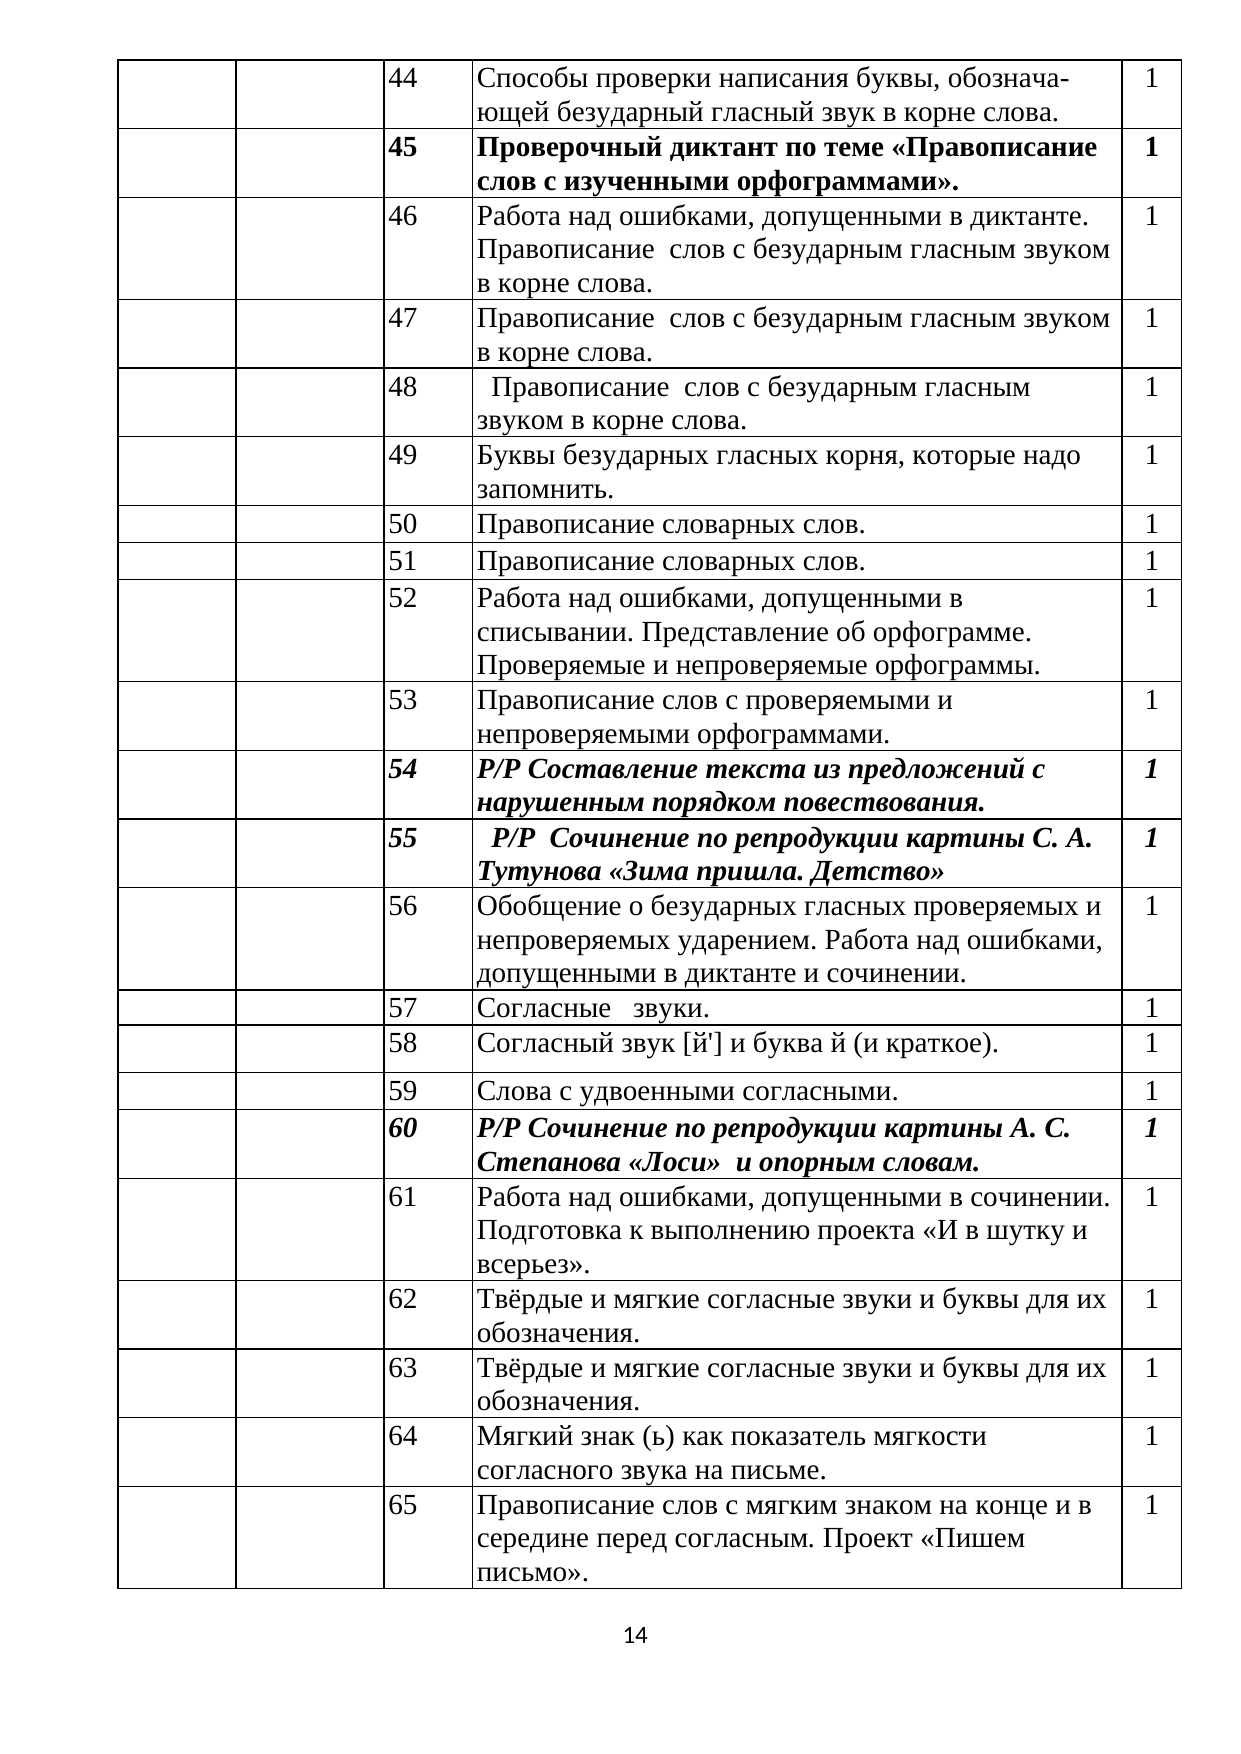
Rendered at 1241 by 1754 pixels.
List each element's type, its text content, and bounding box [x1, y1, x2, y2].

table_cell [237, 1281, 383, 1348]
table_cell 1 [1123, 1418, 1181, 1486]
table_cell 1 [1123, 888, 1181, 989]
table_cell [119, 1350, 235, 1417]
table_cell Работа над ошибками, допущенными в диктанте. Правописание слов с безударным гласным звуком в корне слова. [473, 198, 1121, 298]
table_cell 65 [385, 1487, 472, 1588]
table_cell [119, 129, 235, 196]
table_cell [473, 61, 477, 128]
table_cell 1 [1123, 198, 1181, 298]
table_cell [119, 198, 235, 298]
table_cell [119, 1179, 235, 1279]
table_cell Правописание словарных слов. [473, 506, 1121, 542]
table_cell 1 [1123, 300, 1181, 367]
table_cell 59 [385, 1073, 472, 1109]
table_cell 63 [385, 1350, 472, 1417]
table_cell [119, 506, 235, 542]
table_cell 1 [1123, 1073, 1181, 1109]
table_cell [237, 1418, 383, 1486]
table_cell 1 [1123, 1487, 1181, 1588]
table_cell 47 [385, 300, 472, 367]
table_cell 44 [385, 61, 472, 128]
table_cell Правописание слов с проверяемыми и непроверяемыми орфограммами. [473, 682, 1121, 749]
table_cell Правописание слов с безударным гласным звуком в корне слова. [473, 300, 1121, 367]
table_cell Твёрдые и мягкие согласные звуки и буквы для их обозначения. [473, 1350, 1121, 1417]
table_cell [119, 1073, 235, 1109]
table_cell [237, 198, 383, 298]
table_cell 1 [1123, 1179, 1181, 1279]
table_cell Правописание слов с мягким знаком на конце и в середине перед согласным. Проект «Пишем письмо». [473, 1487, 1121, 1588]
table_cell 1 [1123, 1110, 1181, 1177]
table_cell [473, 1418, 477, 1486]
table_cell 56 [385, 888, 472, 989]
table_cell Обобщение о безударных гласных проверяемых и непроверяемых ударением. Работа над ошибками, допущенными в диктанте и сочинении. [473, 888, 1121, 989]
table_cell Твёрдые и мягкие согласные звуки и буквы для их обозначения. [473, 1281, 1121, 1348]
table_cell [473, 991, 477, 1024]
table_cell [237, 580, 383, 681]
table_cell Работа над ошибками, допущенными в списывании. Представление об орфограмме. Проверяемые и непроверяемые орфограммы. [473, 580, 1121, 681]
table_cell 1 [1123, 1350, 1181, 1417]
table_cell 53 [385, 682, 472, 749]
table_cell [119, 888, 235, 989]
table_cell [119, 369, 235, 436]
table_cell [237, 300, 383, 367]
table_cell Проверочный диктант по теме «Правописание слов с изученными орфограммами». [473, 129, 1121, 196]
table_cell 1 [1123, 751, 1181, 818]
table_cell 1 [1123, 682, 1181, 749]
table_cell [119, 820, 235, 887]
table_cell [119, 1418, 235, 1486]
table_cell Буквы безударных гласных корня, которые надо запомнить. [473, 437, 1121, 504]
table_cell 60 [385, 1110, 472, 1177]
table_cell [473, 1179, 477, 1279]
table_cell 50 [385, 506, 472, 542]
table_cell 1 [1123, 820, 1181, 887]
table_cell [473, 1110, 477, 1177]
table_cell 49 [385, 437, 472, 504]
table_cell [119, 1026, 235, 1072]
table_cell 58 [385, 1026, 472, 1072]
table_cell 54 [385, 751, 472, 818]
table_cell 1 [1123, 129, 1181, 196]
table_cell [119, 437, 235, 504]
table_cell [237, 369, 383, 436]
table_cell 55 [385, 820, 472, 887]
table_cell [237, 61, 383, 128]
table_cell 45 [385, 129, 472, 196]
table_cell [237, 543, 383, 579]
table_cell 62 [385, 1281, 472, 1348]
table_cell [237, 129, 383, 196]
table_cell [237, 751, 383, 818]
table_cell [237, 1073, 383, 1109]
table_cell [119, 1487, 235, 1588]
table_cell 61 [385, 1179, 472, 1279]
table_cell [119, 1110, 235, 1177]
table_cell 1 [1123, 580, 1181, 681]
table_cell [119, 300, 235, 367]
table_cell [119, 1281, 235, 1348]
table_cell 52 [385, 580, 472, 681]
table_cell 1 [1123, 437, 1181, 504]
table_cell [237, 1350, 383, 1417]
table_cell 1 [1123, 1281, 1181, 1348]
table_cell [119, 61, 235, 128]
table_cell 51 [385, 543, 472, 579]
table_cell Слова с удвоенными согласными. [473, 1073, 1121, 1109]
table_cell [119, 580, 235, 681]
table_cell [237, 1026, 383, 1072]
table_cell Согласный звук [й'] и буква й (и краткое). [473, 1026, 1121, 1072]
table_cell 1 [1123, 543, 1181, 579]
table_cell [119, 543, 235, 579]
table_cell [237, 1179, 383, 1279]
table_cell Правописание словарных слов. [473, 543, 1121, 579]
table_cell 1 [1123, 61, 1181, 128]
table_cell [237, 888, 383, 989]
table_cell [237, 506, 383, 542]
table_cell 46 [385, 198, 472, 298]
table_cell [237, 437, 383, 504]
table_cell [237, 1487, 383, 1588]
table_cell 48 [385, 369, 472, 436]
table_cell [119, 751, 235, 818]
table_cell Р/Р Составление текста из предложений с нарушенным порядком повествования. [473, 751, 1121, 818]
table_cell [237, 682, 383, 749]
table_cell Правописание слов с безударным гласным звуком в корне слова. [473, 369, 1121, 436]
table_cell [237, 820, 383, 887]
table_cell Р/Р Сочинение по репродукции картины С. А. Тутунова «Зима пришла. Детство» [473, 820, 1121, 887]
table_cell 1 [1123, 369, 1181, 436]
table_cell [237, 1110, 383, 1177]
table_cell 64 [385, 1418, 472, 1486]
table_cell 1 [1123, 506, 1181, 542]
table_cell [119, 682, 235, 749]
table_cell 1 [1123, 1026, 1181, 1072]
